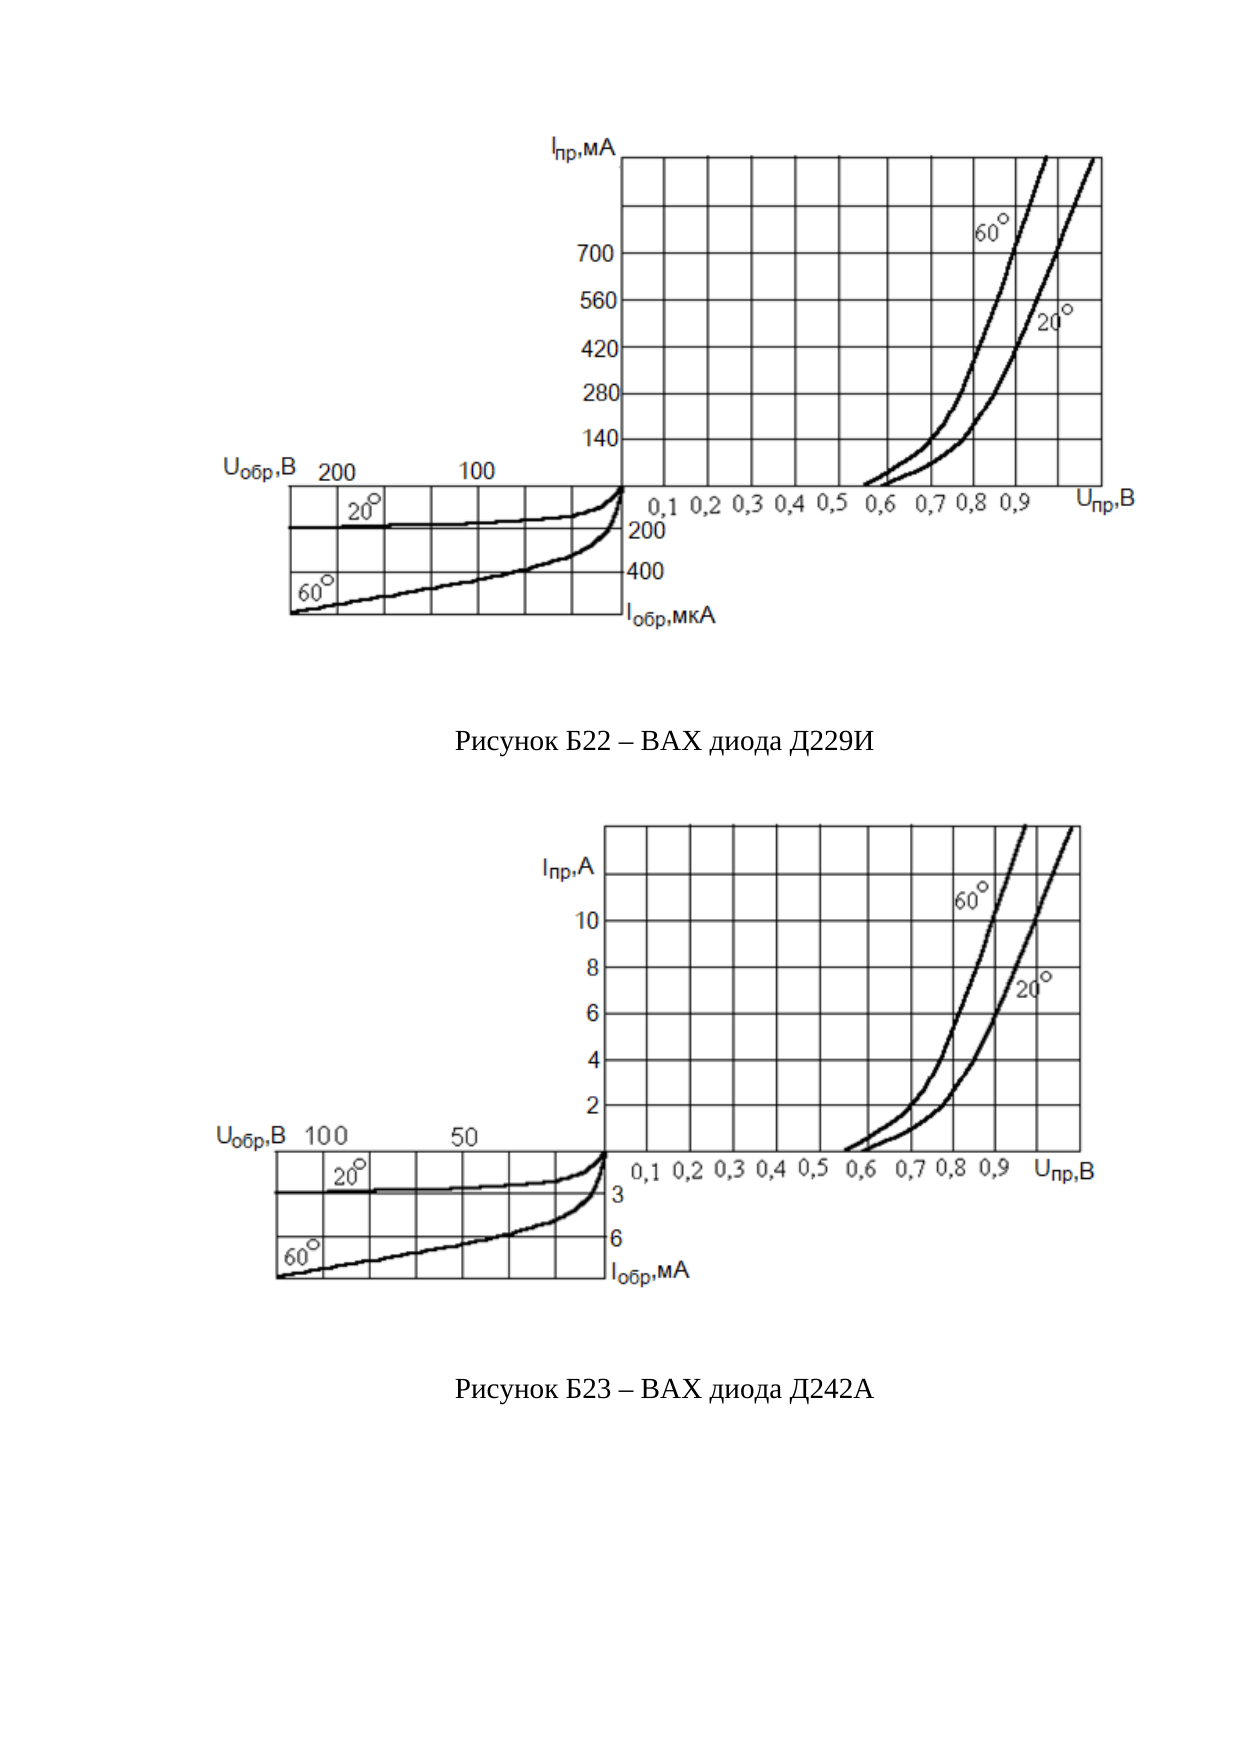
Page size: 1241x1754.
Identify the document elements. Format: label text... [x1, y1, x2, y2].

picture [177, 782, 1117, 1347]
text Рисунок Б22 – ВАХ диода Д229И [177, 723, 1152, 757]
picture [184, 118, 1145, 639]
text Рисунок Б23 – ВАХ диода Д242А [177, 1372, 1152, 1405]
